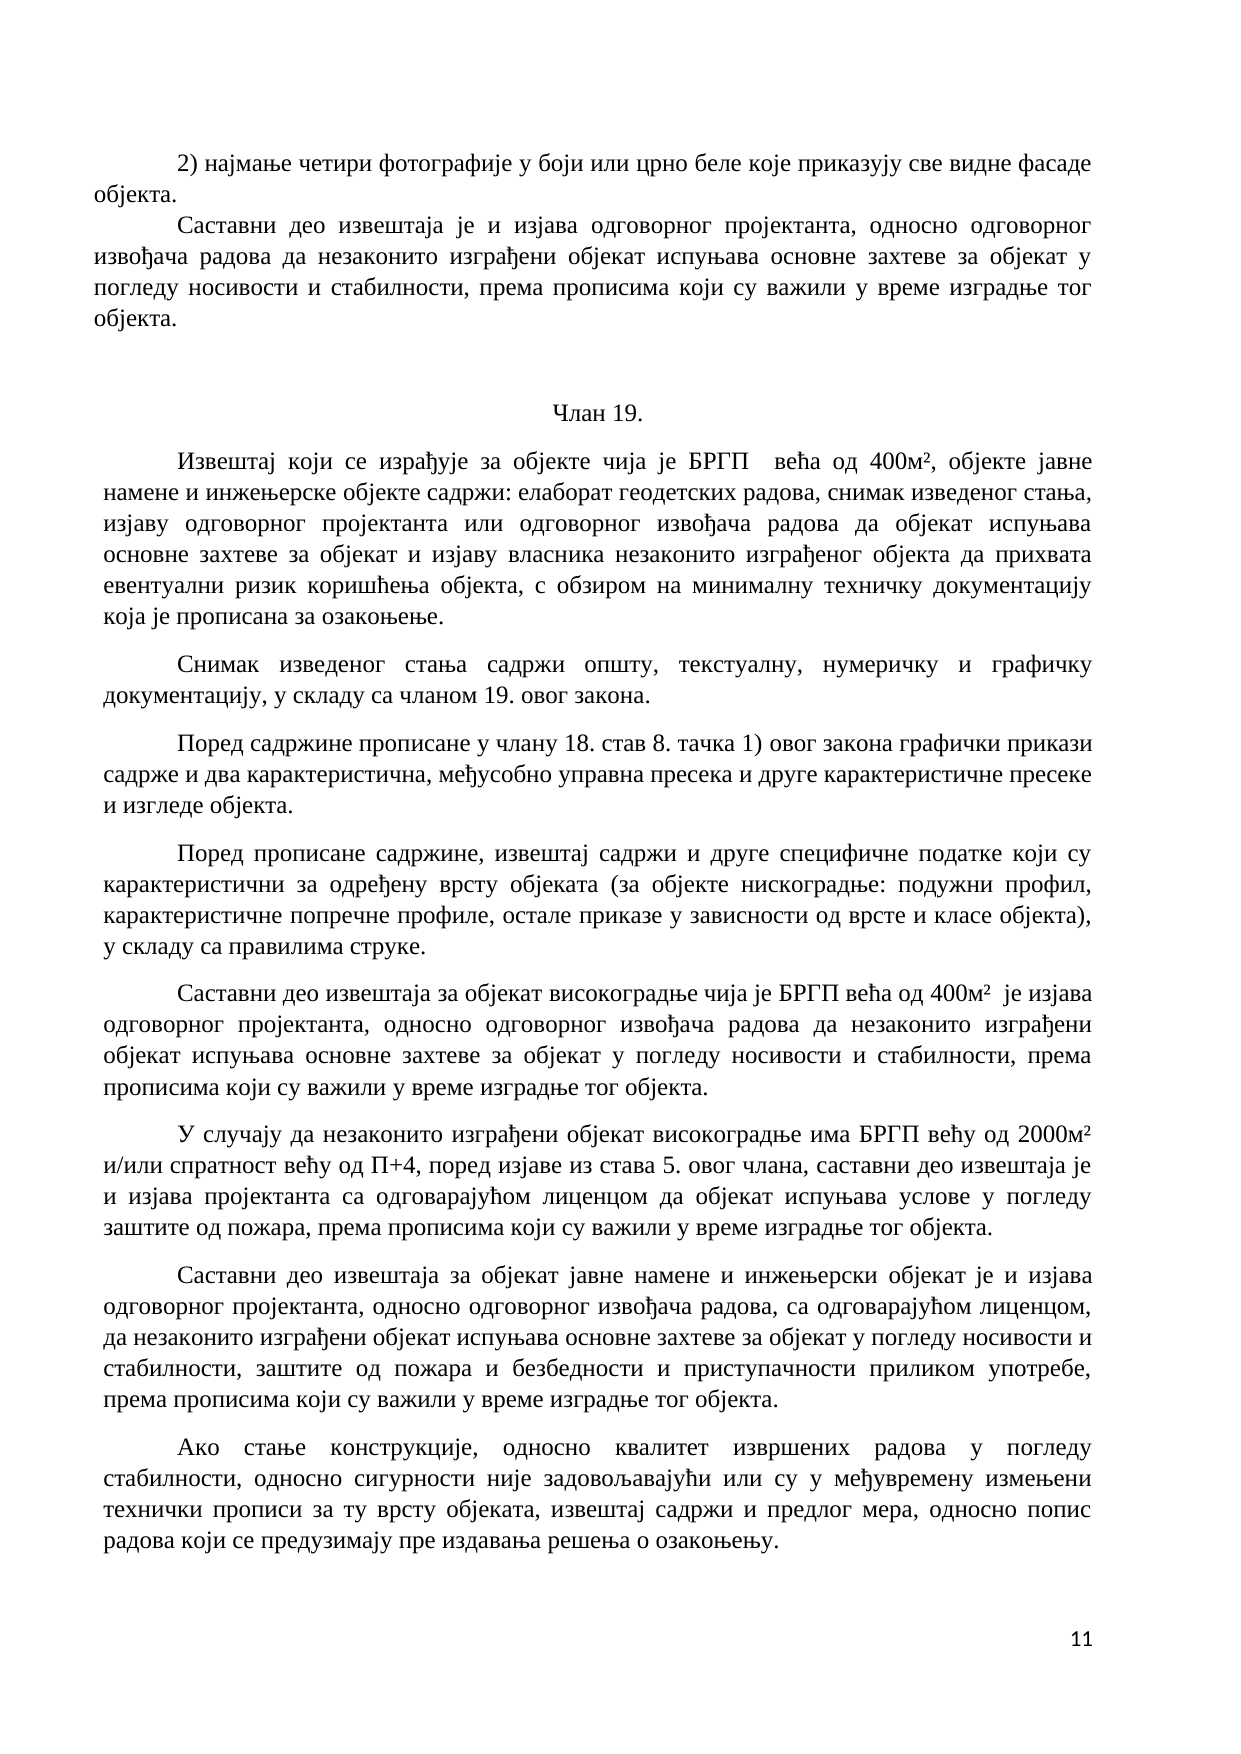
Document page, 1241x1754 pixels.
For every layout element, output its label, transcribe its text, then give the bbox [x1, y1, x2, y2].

list Саставни део извештаја је и изјава одговорног пројектанта, односно одговорног извођача радова да незаконито изграђени објекат испуњава основне захтеве за објекат у погледу носивости и стабилности, према прописима који су важили у време изградње тог објекта. [94, 210, 1093, 332]
text Члан 19. [103, 398, 1093, 427]
text Поред садржине прописане у члану 18. став 8. тачка 1) овог закона графички прикази садрже и два карактеристична, међусобно управна пресека и друге карактеристичне пресеке и изгледе објекта. [103, 728, 1093, 819]
text Ако стање конструкције, односно квалитет извршених радова у погледу стабилности, односно сигурности није задовољавајући или су у међувремену измењени технички прописи за ту врсту објеката, извештај садржи и предлог мера, односно попис радова који се предузимају пре издавања решења о озакоњењу. [103, 1432, 1093, 1554]
text Поред прописане садржине, извештај садржи и друге специфичне податке који су карактеристични за одређену врсту објеката (за објекте нискоградње: подужни профил, карактеристичне попречне профиле, остале приказе у зависности од врсте и класе објекта), у складу са правилима струке. [103, 838, 1093, 959]
text Извештај који се израђује за објекте чија је БРГП већа од 400м², објекте јавне намене и инжењерске објекте садржи: елаборат геодетских радова, снимак изведеног стања, изјаву одговорног пројектанта или одговорног извођача радова да објекат испуњава основне захтеве за објекат и изјаву власника незаконито изграђеног објекта да прихвата евентуални ризик коришћења објекта, с обзиром на минималну техничку документацију која је прописана за озакоњење. [103, 446, 1093, 630]
text Саставни део извештаја за објекат високоградње чија је БРГП већа од 400м² је изјава одговорног пројектанта, односно одговорног извођача радова да незаконито изграђени објекат испуњава основне захтеве за објекат у погледу носивости и стабилности, према прописима који су важили у време изградње тог објекта. [103, 978, 1093, 1100]
text Снимак изведеног стања садржи општу, текстуалну, нумеричку и графичку документацију, у складу са чланом 19. овог закона. [103, 649, 1093, 709]
text У случају да незаконито изграђени објекат високоградње има БРГП већу од 2000м² и/или спратност већу од П+4, поред изјаве из става 5. овог члана, саставни део извештаја је и изјава пројектанта са одговарајућом лиценцом да објекат испуњава услове у погледу заштите од пожара, према прописима који су важили у време изградње тог објекта. [103, 1119, 1093, 1241]
text Саставни део извештаја за објекат јавне намене и инжењерски објекат је и изјава одговорног пројектанта, односно одговорног извођача радова, са одговарајућом лиценцом, да незаконито изграђени објекат испуњава основне захтеве за објекат у погледу носивости и стабилности, заштите од пожара и безбедности и приступачности приликом употребе, према прописима који су важили у време изградње тог објекта. [103, 1260, 1093, 1413]
list 2) најмање четири фотографије у боји или црно беле које приказују све видне фасаде објекта. [94, 148, 1093, 207]
